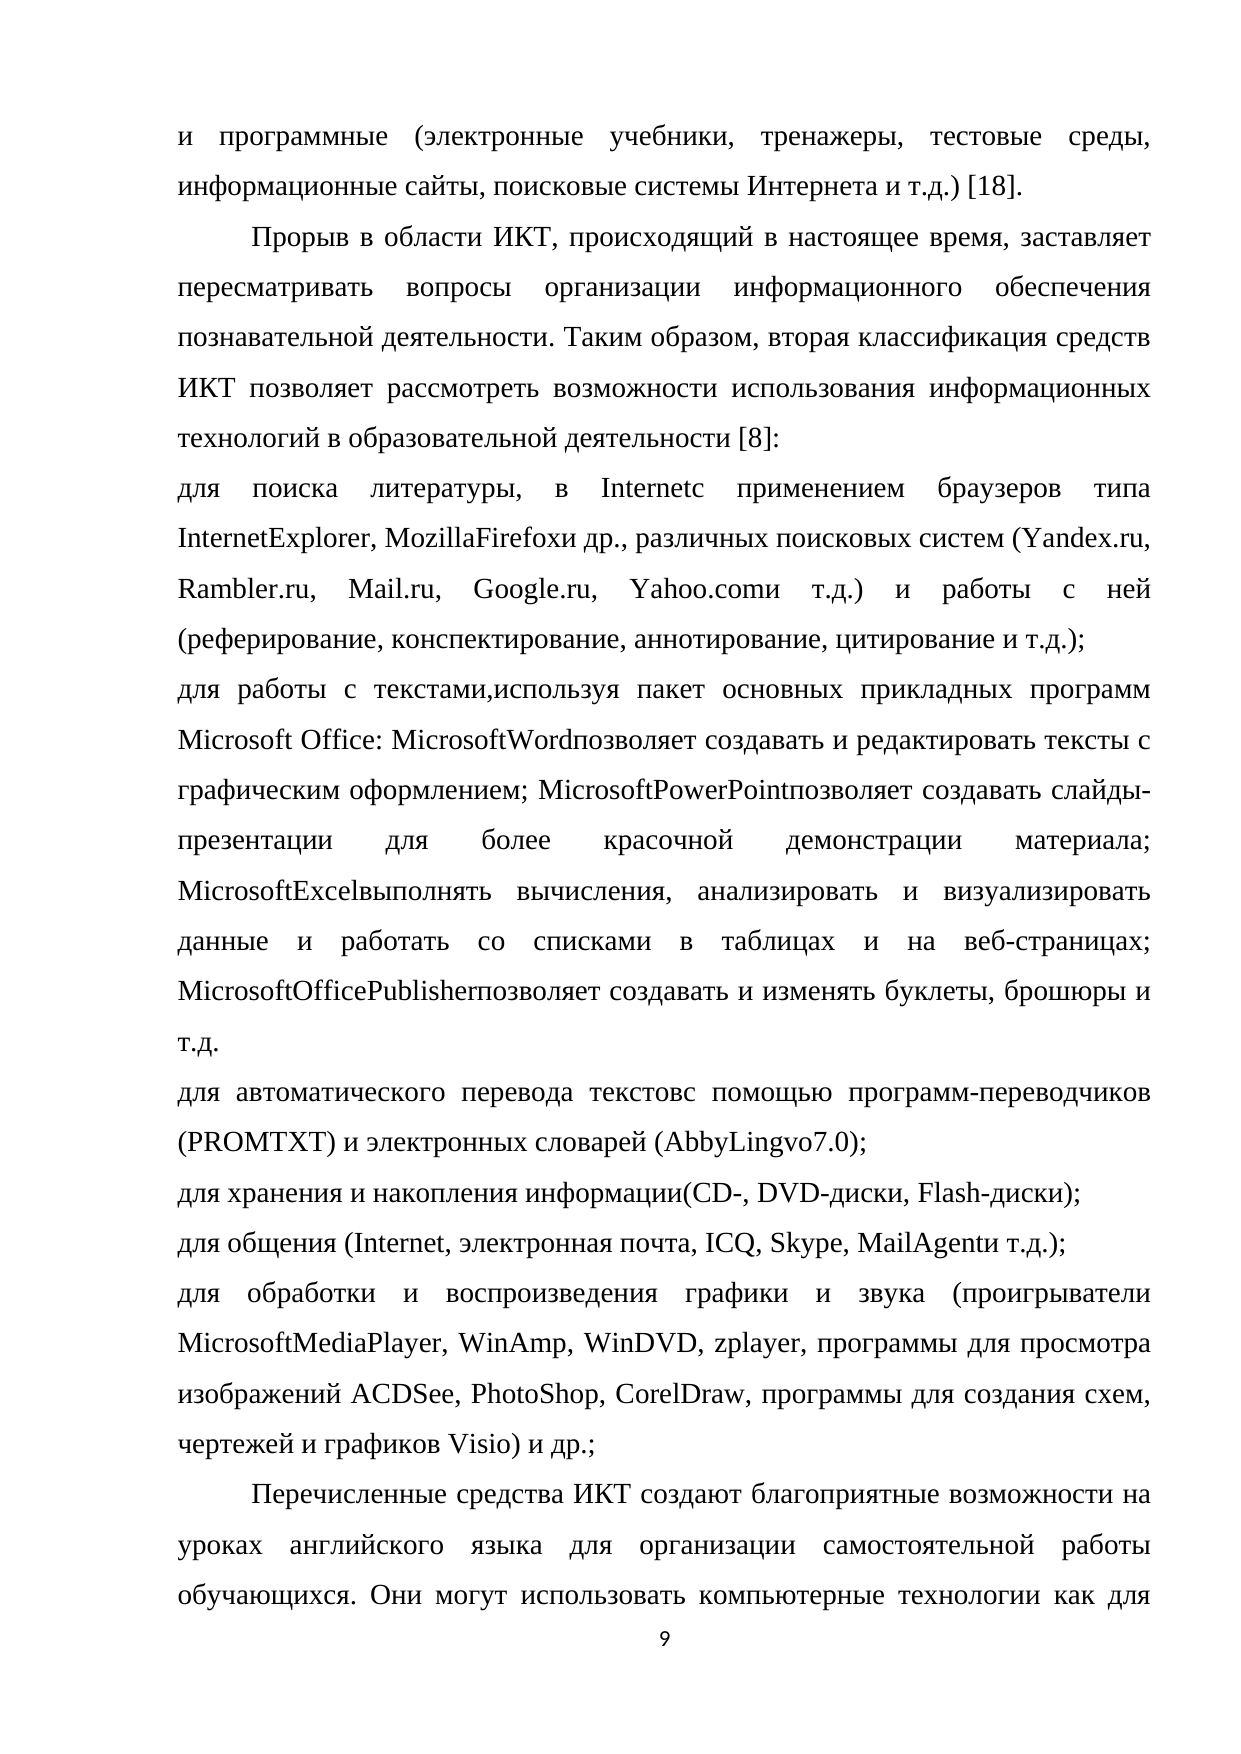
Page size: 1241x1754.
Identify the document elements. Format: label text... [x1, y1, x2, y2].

text для автоматического перевода текстовс помощью программ-переводчиков (PROMTXT) и электронных словарей (AbbyLingvo7.0); [177, 1074, 1152, 1158]
text для работы с текстами,используя пакет основных прикладных программ Microsoft Office: MicrosoftWordпозволяет создавать и редактировать тексты с графическим оформлением; MicrosoftPowerPointпозволяет создавать слайды-презентации для более красочной демонстрации материала; MicrosoftExcelвыполнять вычисления, анализировать и визуализировать данные и работать со списками в таблицах и на веб-страницах; MicrosoftOfficePublisherпозволяет создавать и изменять буклеты, брошюры и т.д. [177, 672, 1152, 1057]
text для поиска литературы, в Internetс применением браузеров типа InternetExplorer, MozillaFirefoxи др., различных поисковых систем (Yandex.ru, Rambler.ru, Mail.ru, Google.ru, Yahoo.comи т.д.) и работы с ней (реферирование, конспектирование, аннотирование, цитирование и т.д.); [177, 470, 1152, 655]
text для обработки и воспроизведения графики и звука (проигрыватели MicrosoftMediaPlayer, WinAmp, WinDVD, zplayer, программы для просмотра изображений ACDSee, PhotoShop, CorelDraw, программы для создания схем, чертежей и графиков Visio) и др.; [177, 1275, 1152, 1460]
text Прорыв в области ИКТ, происходящий в настоящее время, заставляет пересматривать вопросы организации информационного обеспечения познавательной деятельности. Таким образом, вторая классификация средств ИКТ позволяет рассмотреть возможности использования информационных технологий в образовательной деятельности [8]: [177, 219, 1152, 453]
text для хранения и накопления информации(CD-, DVD-диски, Flash-диски); [177, 1175, 1152, 1208]
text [177, 1477, 1152, 1611]
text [177, 118, 1152, 202]
text для общения (Internet, электронная почта, ICQ, Skype, MailAgentи т.д.); [177, 1225, 1152, 1258]
